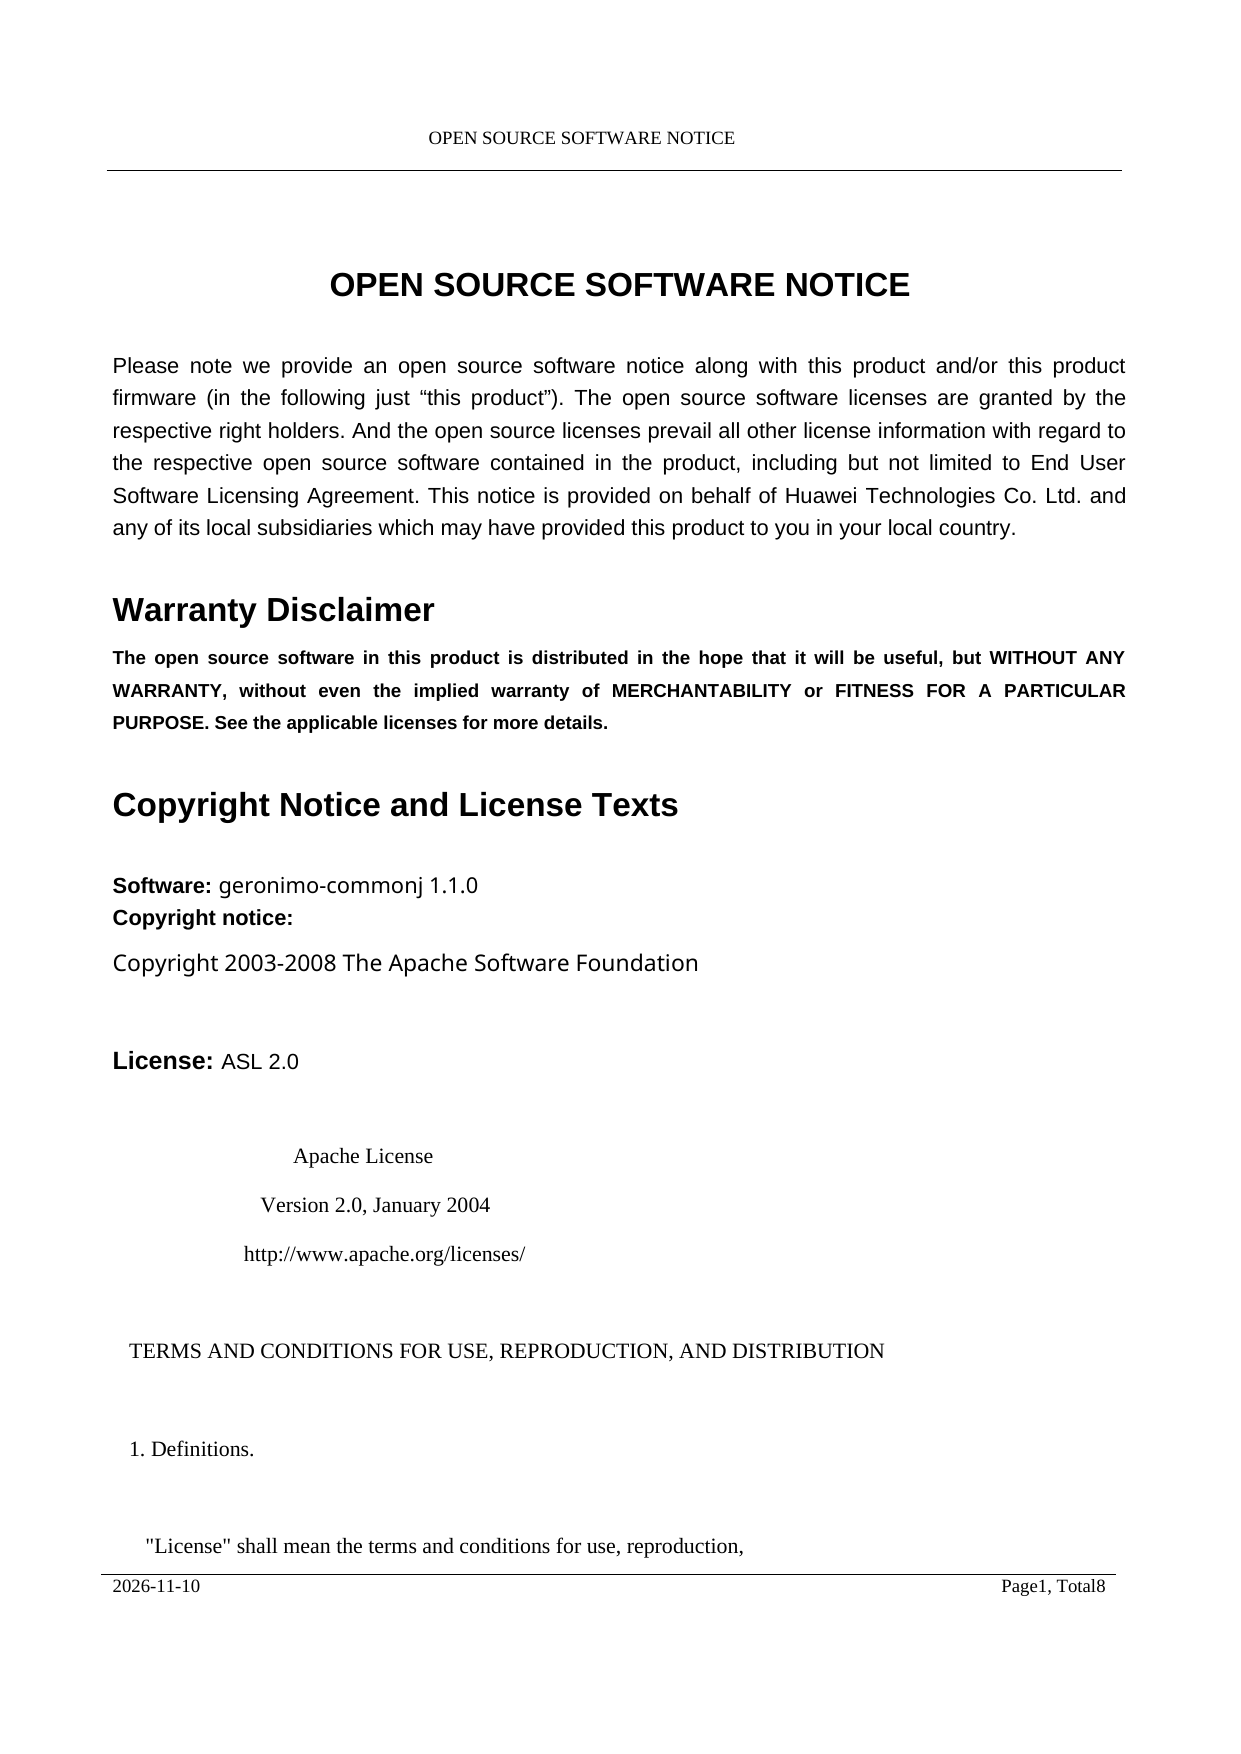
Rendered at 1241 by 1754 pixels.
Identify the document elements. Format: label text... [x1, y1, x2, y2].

text The open source software in this product is distributed in the hope that it will be useful, but WITHOUT ANY WARRANTY, without even the implied warranty of MERCHANTABILITY or FITNESS FOR A PARTICULAR PURPOSE. See the applicable licenses for more details. [112, 641, 1128, 739]
text Copyright 2003-2008 The Apache Software Foundation [112, 947, 1128, 1028]
text Software: geronimo-commonj 1.1.0 [112, 869, 1128, 901]
text Copyright Notice and License Texts [112, 771, 1128, 836]
text OPEN SOURCE SOFTWARE NOTICE [112, 251, 1128, 316]
text License: ASL 2.0 [112, 1044, 1128, 1077]
text Copyright notice: [112, 901, 1128, 934]
text Please note we provide an open source software notice along with this product and/or this product firmware (in the following just “this product”). The open source software licenses are granted by the respective right holders. And the open source licenses prevail all other license information with regard to the respective open source software contained in the product, including but not limited to End User Software Licensing Agreement. This notice is provided on behalf of Huawei Technologies Co. Ltd. and any of its local subsidiaries which may have provided this product to you in your local country. [112, 349, 1128, 544]
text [112, 1091, 1128, 1562]
text Warranty Disclaimer [112, 576, 1128, 641]
